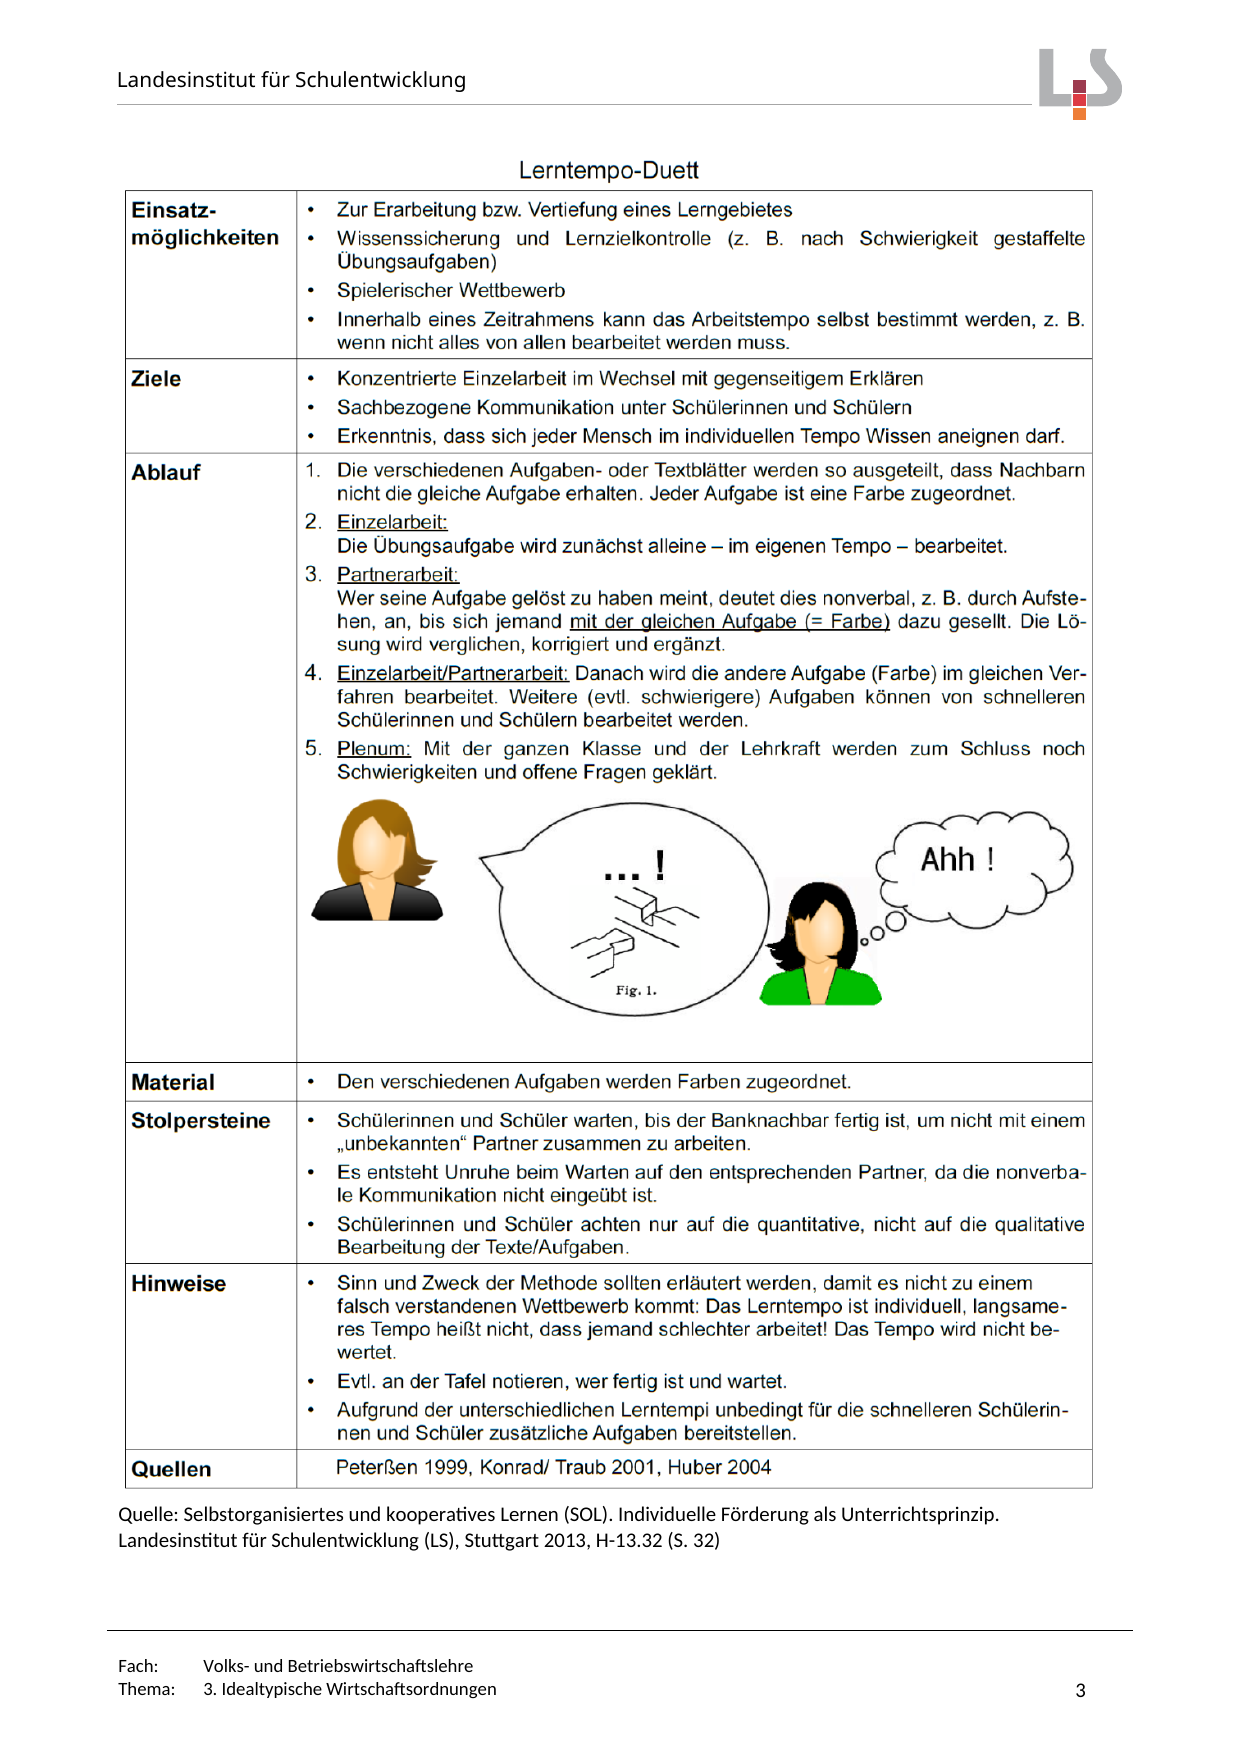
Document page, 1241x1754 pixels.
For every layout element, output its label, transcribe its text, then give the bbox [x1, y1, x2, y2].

picture [120, 150, 1101, 1500]
text Quelle: Selbstorganisiertes und kooperatives Lernen (SOL). Individuelle Förderung als Unterrichtsprinzip. Landesinstitut für Schulentwicklung (LS), Stuttgart 2013, H-13.32 (S. 32) [118, 1502, 1122, 1552]
